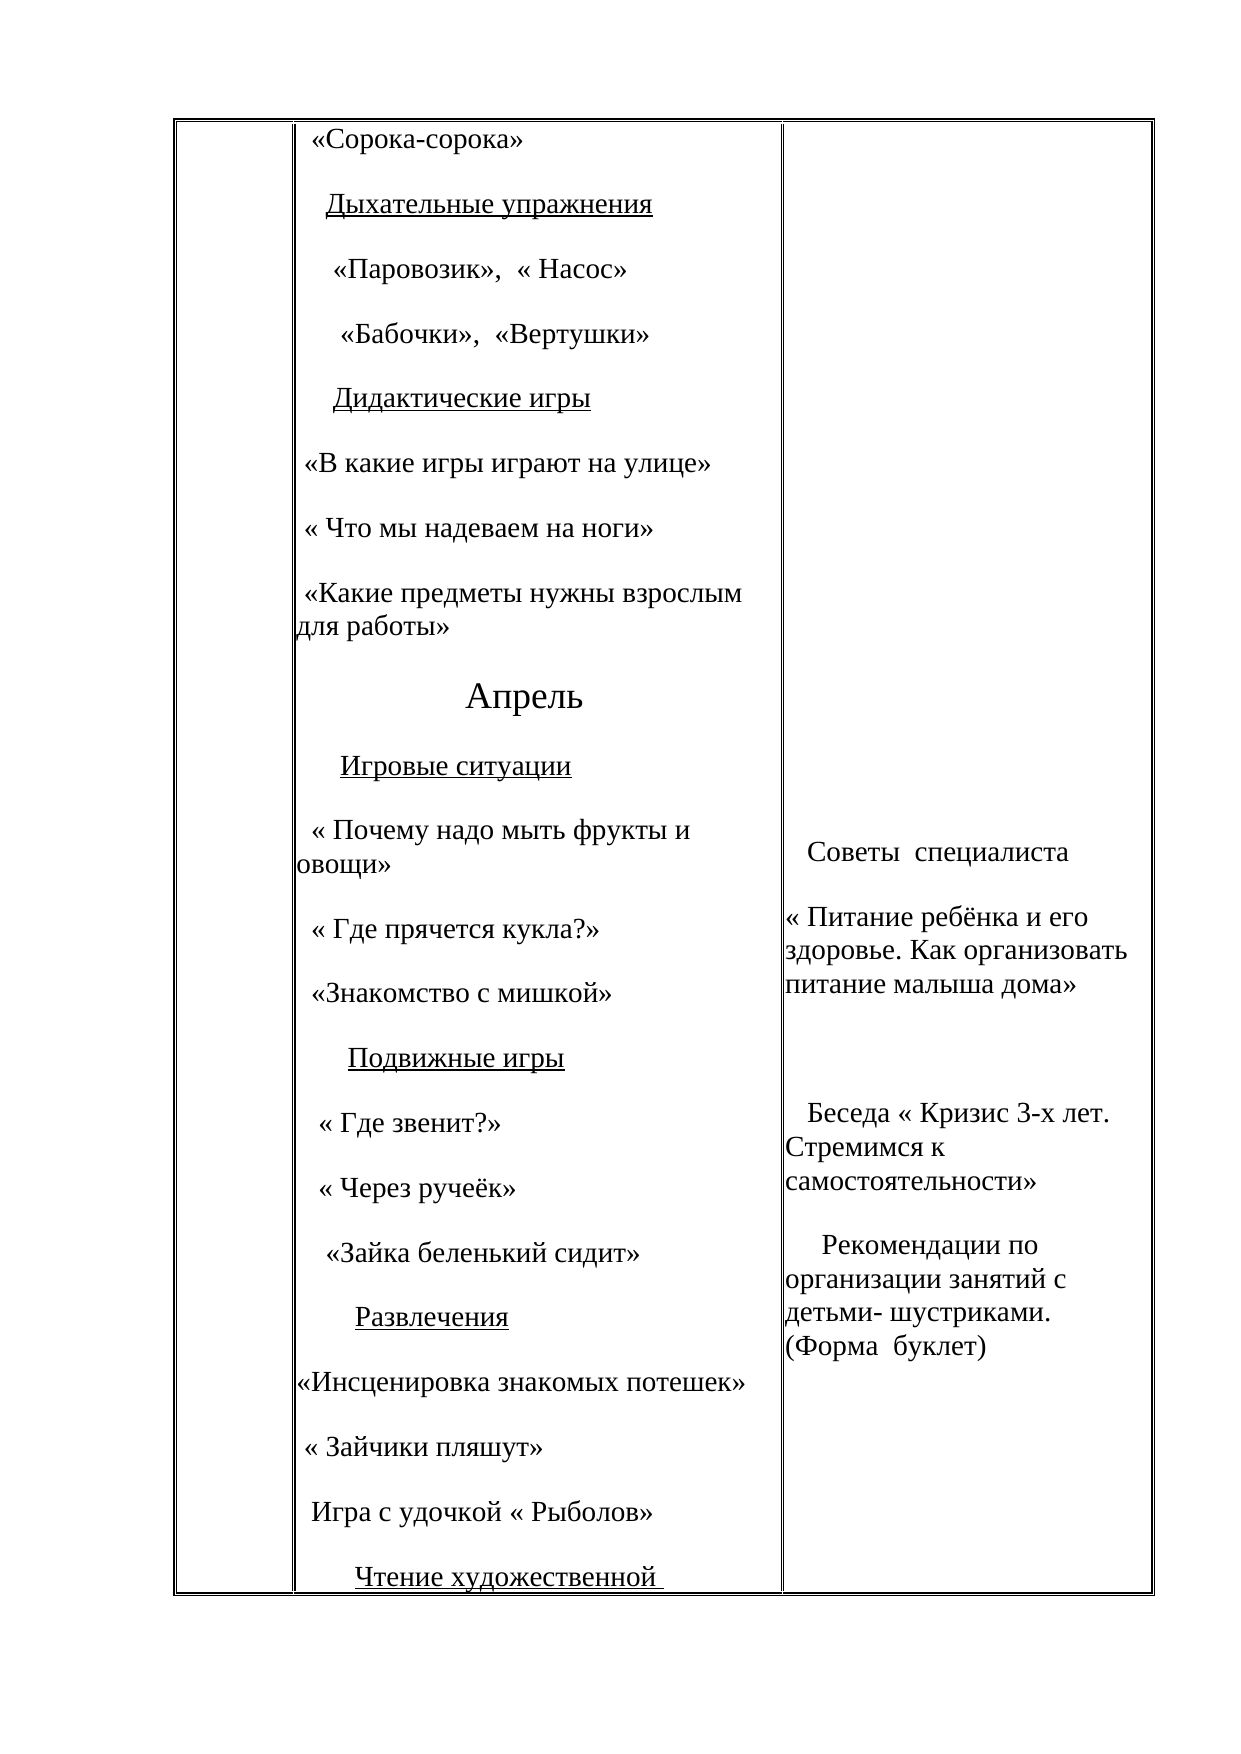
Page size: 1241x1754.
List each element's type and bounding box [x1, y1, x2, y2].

table_header [177, 120, 294, 1592]
table_header [783, 122, 1151, 1592]
table_header [294, 122, 783, 1592]
